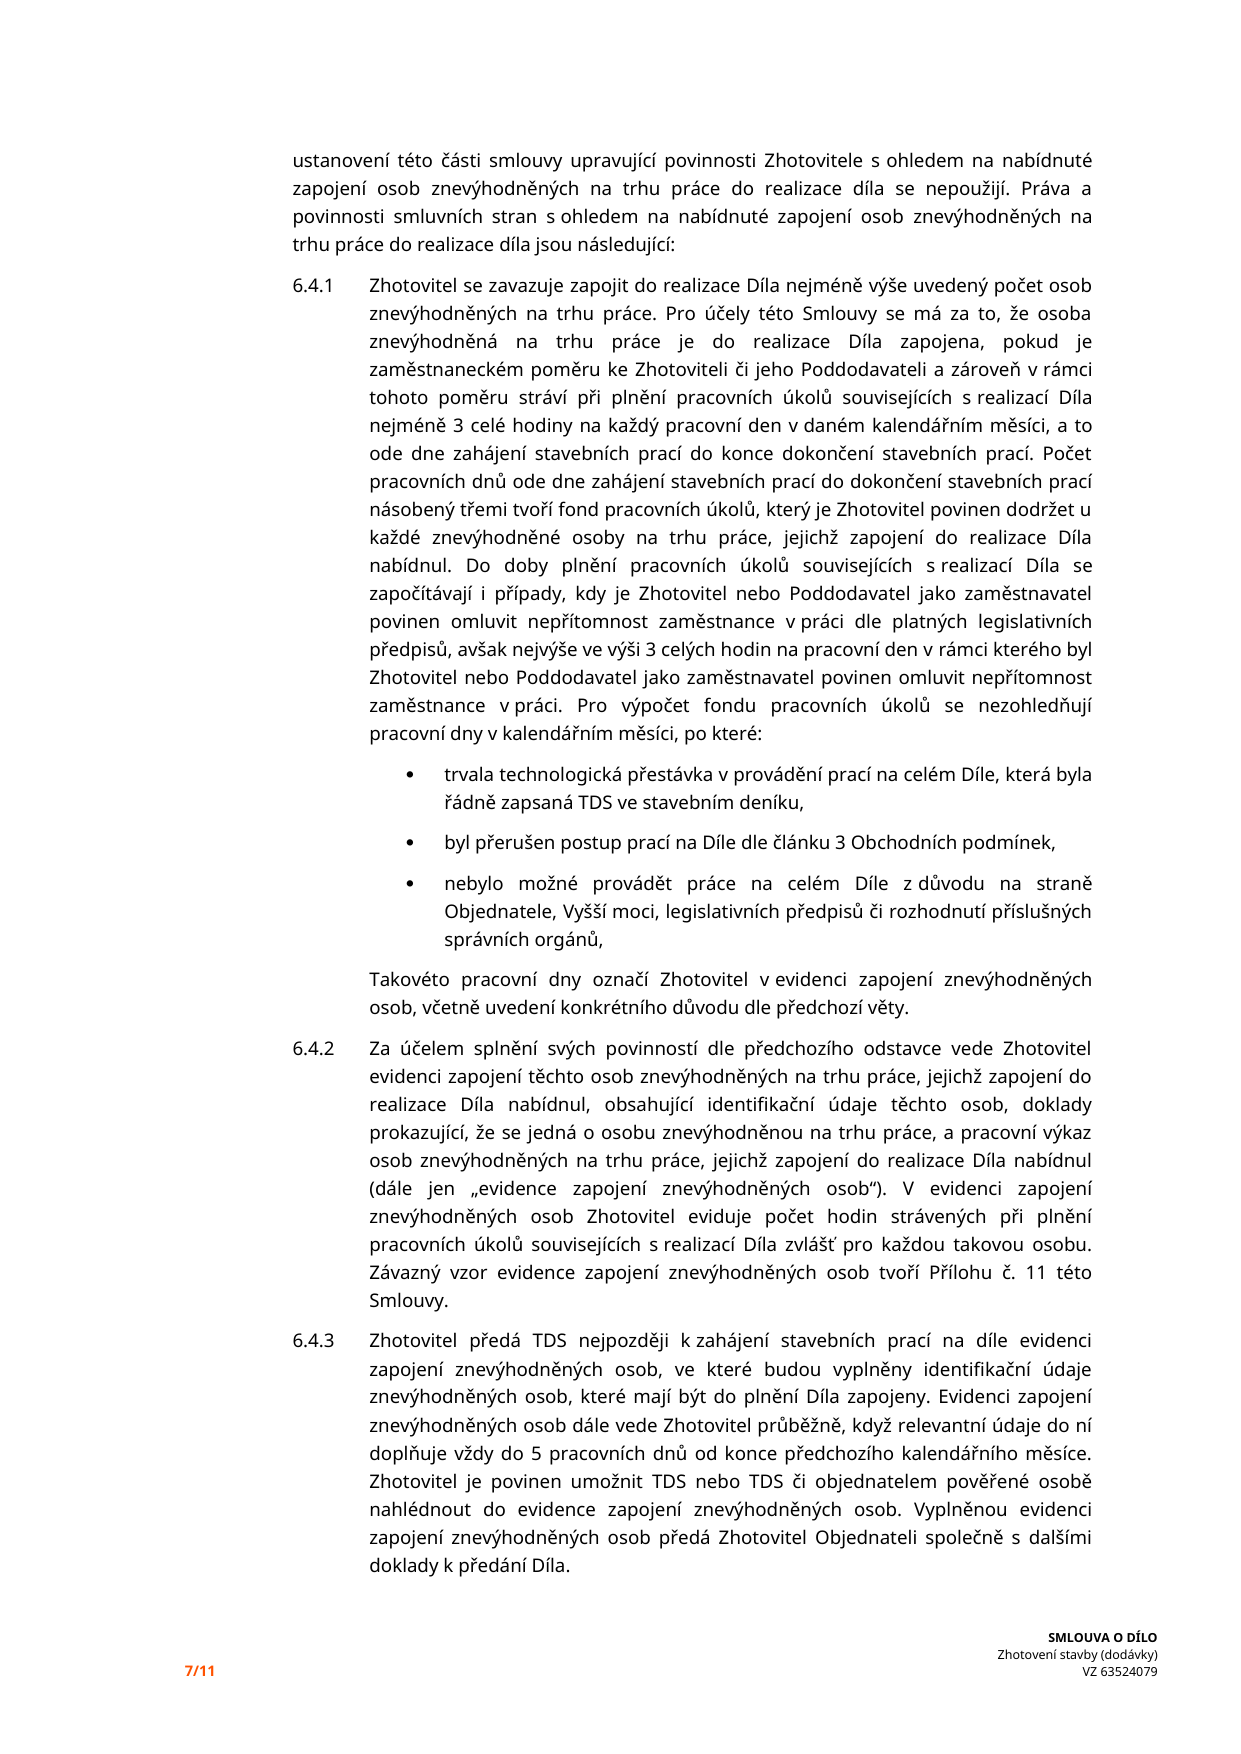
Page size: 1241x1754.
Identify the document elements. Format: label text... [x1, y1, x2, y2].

list byl přerušen postup prací na Díle dle článku 3 Obchodních podmínek, [407, 829, 1093, 855]
list nebylo možné provádět práce na celém Díle z důvodu na straně Objednatele, Vyšší moci, legislativních předpisů či rozhodnutí příslušných správních orgánů, [407, 870, 1093, 952]
text Za účelem splnění svých povinností dle předchozího odstavce vede Zhotovitel evidenci zapojení těchto osob znevýhodněných na trhu práce, jejichž zapojení do realizace Díla nabídnul, obsahující identifikační údaje těchto osob, doklady prokazující, že se jedná o osobu znevýhodněnou na trhu práce, a pracovní výkaz osob znevýhodněných na trhu práce, jejichž zapojení do realizace Díla nabídnul (dále jen „evidence zapojení znevýhodněných osob“). V evidenci zapojení znevýhodněných osob Zhotovitel eviduje počet hodin strávených při plnění pracovních úkolů souvisejících s realizací Díla zvlášť pro každou takovou osobu. Závazný vzor evidence zapojení znevýhodněných osob tvoří Přílohu č. 11 této Smlouvy. [292, 1035, 1093, 1313]
list Zhotovitel se zavazuje zapojit do realizace Díla nejméně výše uvedený počet osob znevýhodněných na trhu práce. Pro účely této Smlouvy se má za to, že osoba znevýhodněná na trhu práce je do realizace Díla zapojena, pokud je zaměstnaneckém poměru ke Zhotoviteli či jeho Poddodavateli a zároveň v rámci tohoto poměru stráví při plnění pracovních úkolů souvisejících s realizací Díla nejméně 3 celé hodiny na každý pracovní den v daném kalendářním měsíci, a to ode dne zahájení stavebních prací do konce dokončení stavebních prací. Počet pracovních dnů ode dne zahájení stavebních prací do dokončení stavebních prací násobený třemi tvoří fond pracovních úkolů, který je Zhotovitel povinen dodržet u každé znevýhodněné osoby na trhu práce, jejichž zapojení do realizace Díla nabídnul. Do doby plnění pracovních úkolů souvisejících s realizací Díla se započítávají i případy, kdy je Zhotovitel nebo Poddodavatel jako zaměstnavatel povinen omluvit nepřítomnost zaměstnance v práci dle platných legislativních předpisů, avšak nejvýše ve výši 3 celých hodin na pracovní den v rámci kterého byl Zhotovitel nebo Poddodavatel jako zaměstnavatel povinen omluvit nepřítomnost zaměstnance v práci. Pro výpočet fondu pracovních úkolů se nezohledňují pracovní dny v kalendářním měsíci, po které: [292, 272, 1093, 746]
text Zhotovitel předá TDS nejpozději k zahájení stavebních prací na díle evidenci zapojení znevýhodněných osob, ve které budou vyplněny identifikační údaje znevýhodněných osob, které mají být do plnění Díla zapojeny. Evidenci zapojení znevýhodněných osob dále vede Zhotovitel průběžně, když relevantní údaje do ní doplňuje vždy do 5 pracovních dnů od konce předchozího kalendářního měsíce. Zhotovitel je povinen umožnit TDS nebo TDS či objednatelem pověřené osobě nahlédnout do evidence zapojení znevýhodněných osob. Vyplněnou evidenci zapojení znevýhodněných osob předá Zhotovitel Objednateli společně s dalšími doklady k předání Díla. [292, 1328, 1093, 1577]
list Takovéto pracovní dny označí Zhotovitel v evidenci zapojení znevýhodněných osob, včetně uvedení konkrétního důvodu dle předchozí věty. [369, 967, 1093, 1020]
list trvala technologická přestávka v provádění prací na celém Díle, která byla řádně zapsaná TDS ve stavebním deníku, [407, 761, 1093, 814]
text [216, 147, 1093, 257]
